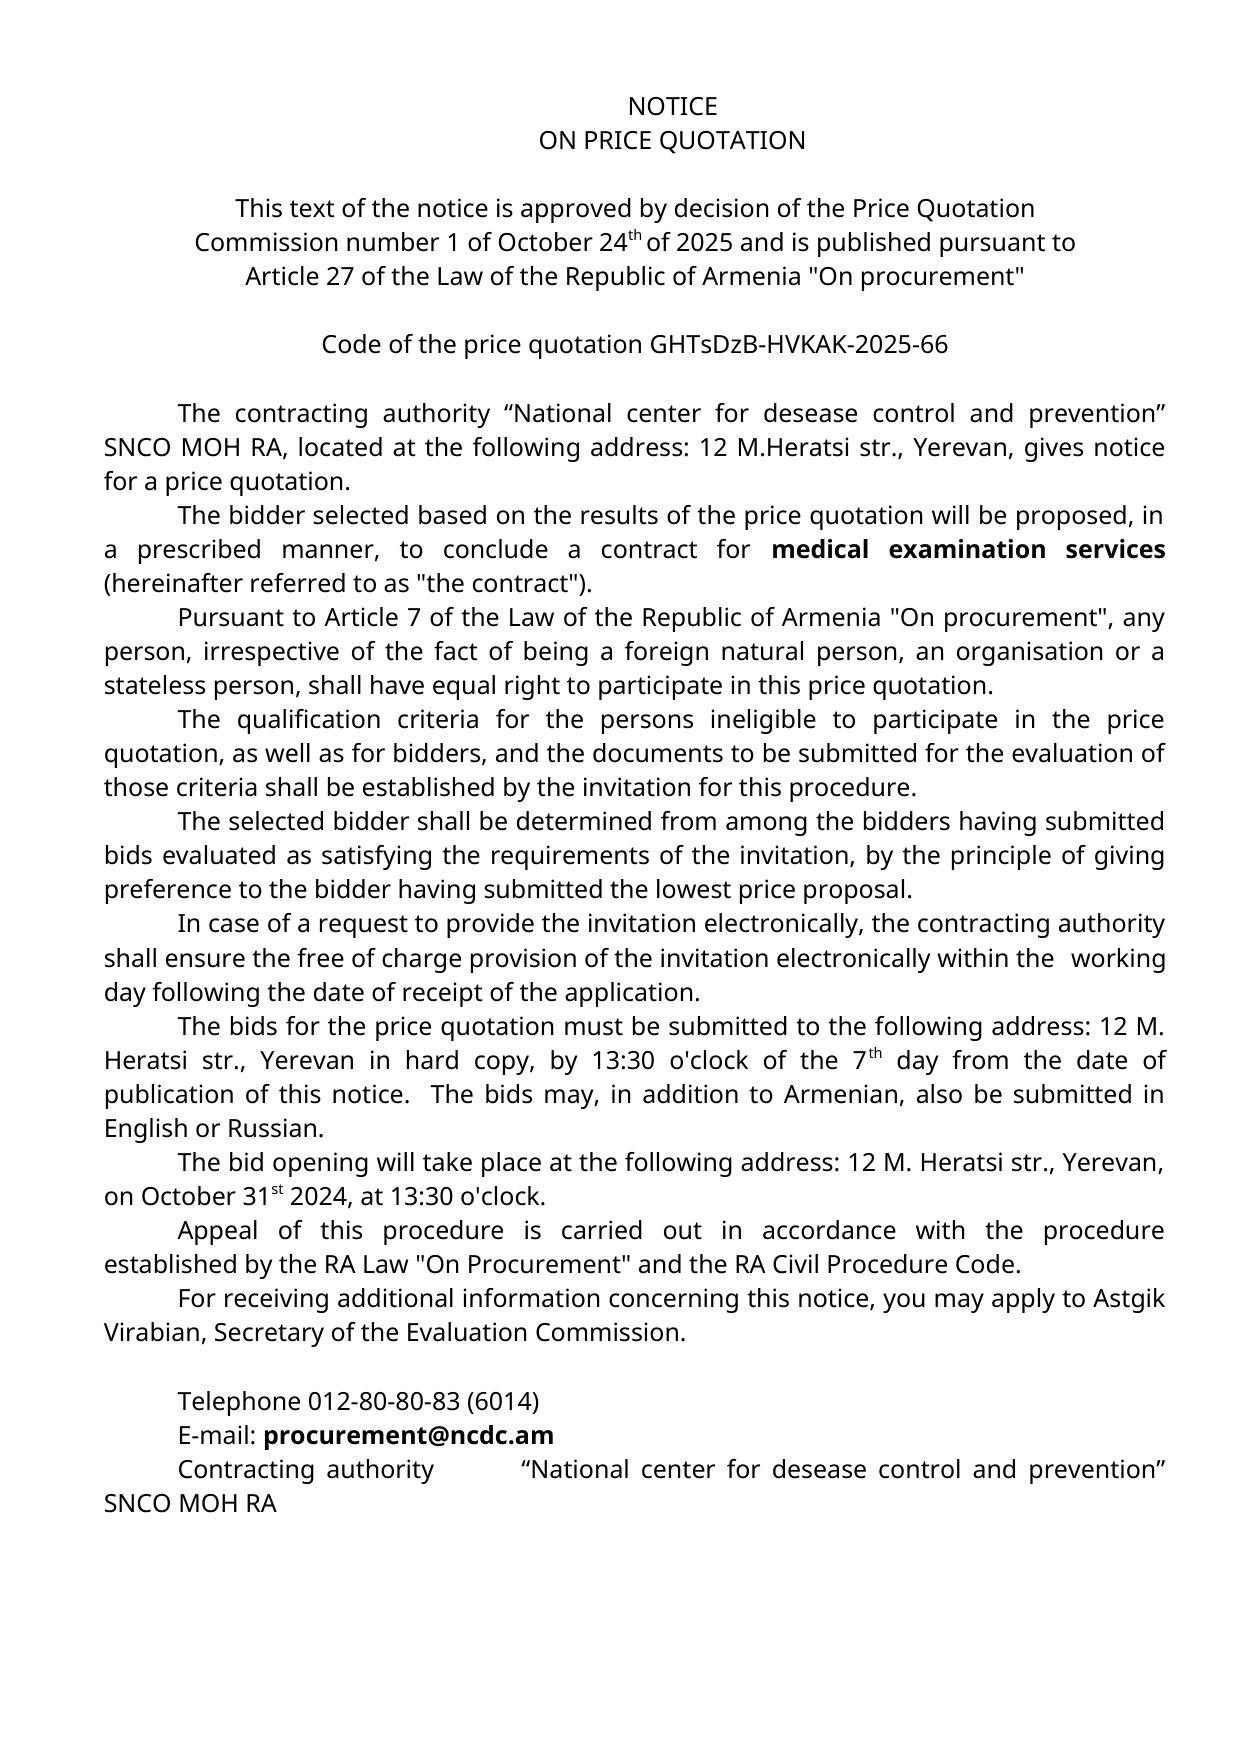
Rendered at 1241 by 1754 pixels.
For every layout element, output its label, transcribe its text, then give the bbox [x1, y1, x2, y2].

text The contracting authority “National center for desease control and prevention” SNCO MOH RA, located at the following address: 12 M.Heratsi str., Yerevan, gives notice for a price quotation. [103, 395, 1167, 497]
text Pursuant to Article 7 of the Law of the Republic of Armenia "On procurement", any person, irrespective of the fact of being a foreign natural person, an organisation or a stateless person, shall have equal right to participate in this price quotation. [103, 599, 1167, 702]
text Contracting authority “National center for desease control and prevention” SNCO MOH RA [103, 1451, 1167, 1519]
text This text of the notice is approved by decision of the Price Quotation Commission number 1 of October 24th of 2025 and is published pursuant to Article 27 of the Law of the Republic of Armenia "On procurement" [192, 191, 1078, 293]
text ON PRICE QUOTATION [103, 123, 1167, 157]
text The selected bidder shall be determined from among the bidders having submitted bids evaluated as satisfying the requirements of the invitation, by the principle of giving preference to the bidder having submitted the lowest price proposal. [103, 804, 1167, 906]
text The qualification criteria for the persons ineligible to participate in the price quotation, as well as for bidders, and the documents to be submitted for the evaluation of those criteria shall be established by the invitation for this procedure. [103, 702, 1167, 804]
text NOTICE [103, 89, 1167, 123]
text The bid opening will take place at the following address: 12 M. Heratsi str., Yerevan, on October 31st 2024, at 13:30 o'clock. [103, 1145, 1167, 1213]
text E-mail: procurement@ncdc.am [103, 1417, 1167, 1451]
text Code of the price quotation GHTsDzB-HVKAK-2025-66 [103, 327, 1167, 361]
text For receiving additional information concerning this notice, you may apply to Astgik Virabian, Secretary of the Evaluation Commission. [103, 1281, 1167, 1349]
text Telephone 012-80-80-83 (6014) [103, 1383, 1167, 1417]
text The bidder selected based on the results of the price quotation will be proposed, in a prescribed manner, to conclude a contract for medical examination services (hereinafter referred to as "the contract"). [103, 497, 1167, 599]
text Appeal of this procedure is carried out in accordance with the procedure established by the RA Law "On Procurement" and the RA Civil Procedure Code. [103, 1213, 1167, 1281]
text The bids for the price quotation must be submitted to the following address: 12 M. Heratsi str., Yerevan in hard copy, by 13:30 o'clock of the 7th day from the date of publication of this notice. The bids may, in addition to Armenian, also be submitted in English or Russian. [103, 1008, 1167, 1145]
text In case of a request to provide the invitation electronically, the contracting authority shall ensure the free of charge provision of the invitation electronically within the working day following the date of receipt of the application. [103, 906, 1167, 1008]
